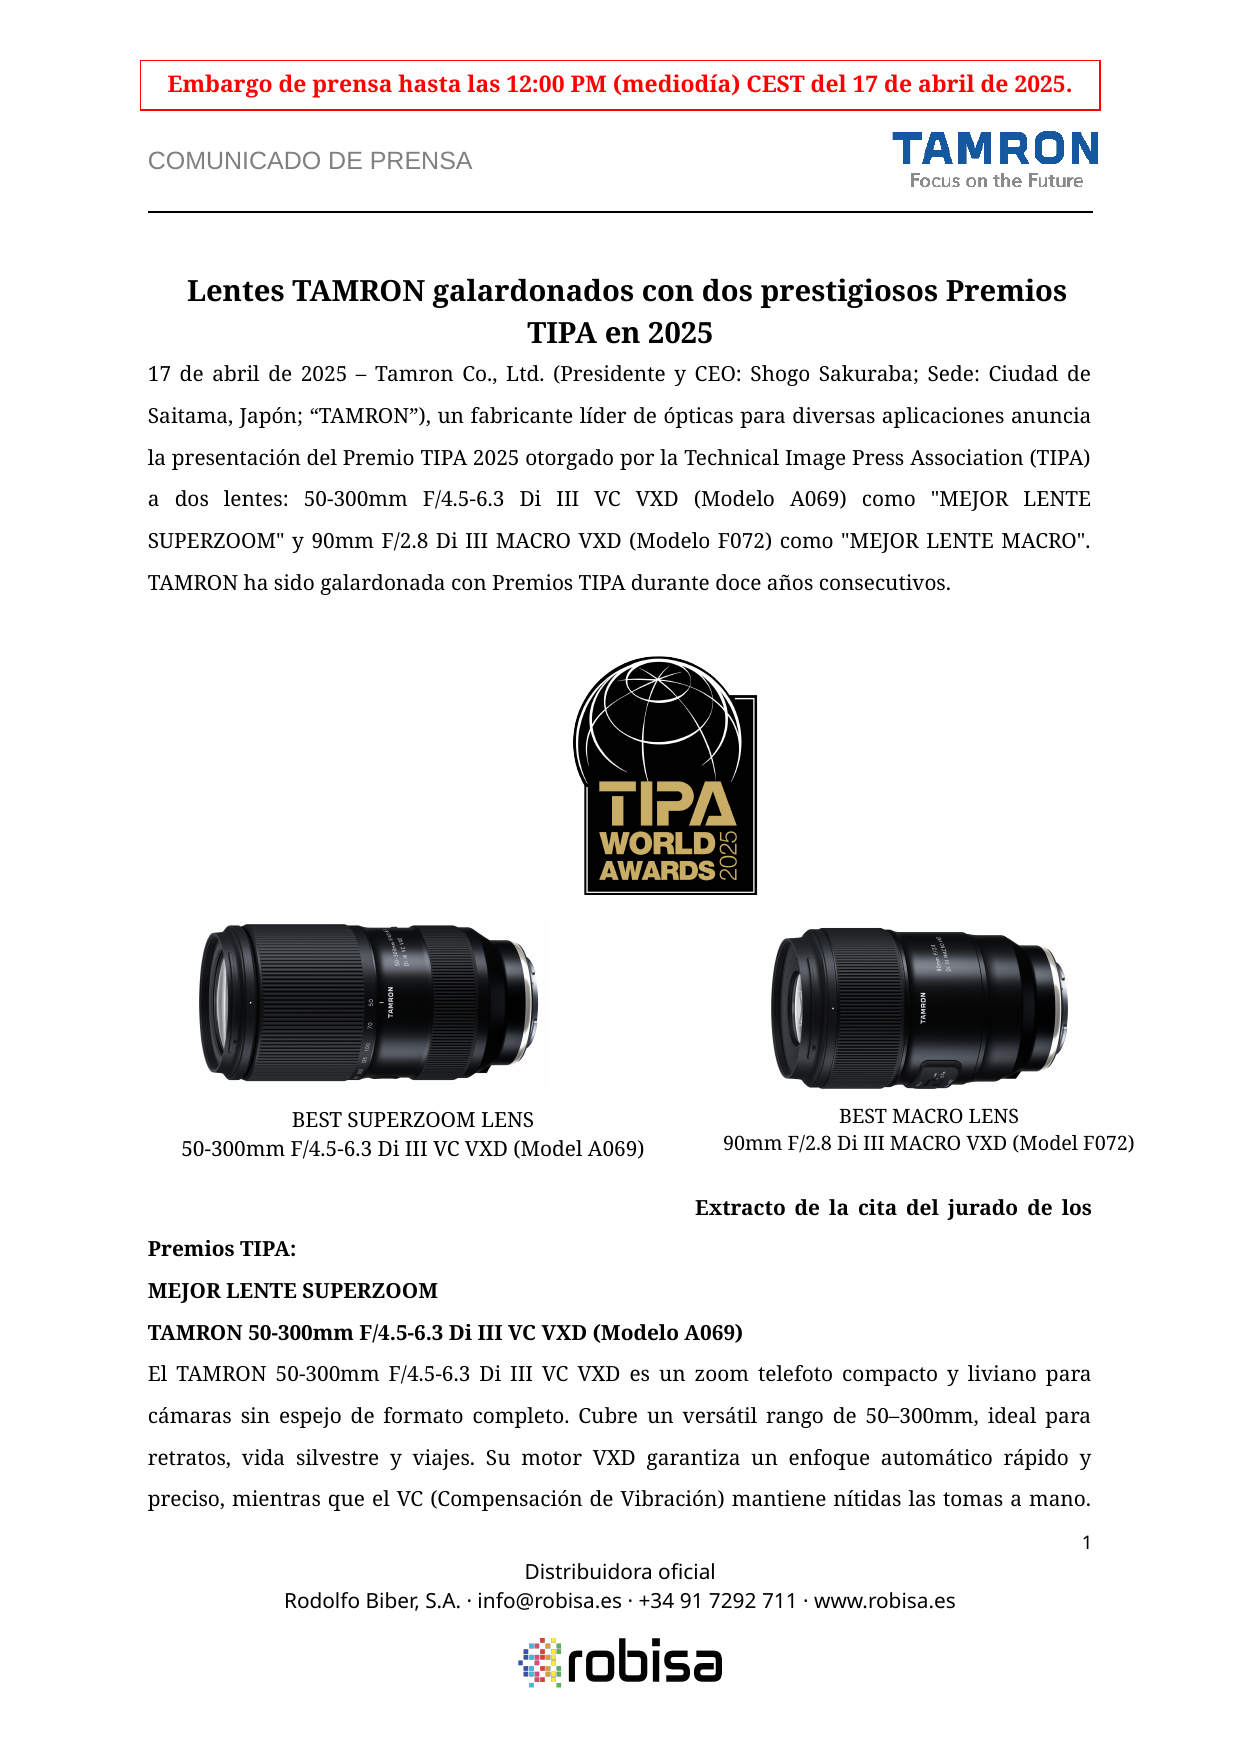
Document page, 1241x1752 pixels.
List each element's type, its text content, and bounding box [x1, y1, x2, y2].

picture [534, 645, 796, 907]
text Lentes TAMRON galardonados con dos prestigiosos Premios TIPA en 2025 [148, 269, 1092, 353]
picture [740, 915, 1091, 1101]
picture [182, 915, 548, 1088]
picture [892, 131, 1098, 187]
picture [518, 1638, 722, 1705]
text 17 de abril de 2025 – Tamron Co., Ltd. (Presidente y CEO: Shogo Sakuraba; Sede: Ciudad de Saitama, Japón; “TAMRON”), un fabricante líder de ópticas para diversas aplicaciones anuncia la presentación del Premio TIPA 2025 otorgado por la Technical Image Press Association (TIPA) a dos lentes: 50-300mm F/4.5-6.3 Di III VC VXD (Modelo A069) como "MEJOR LENTE SUPERZOOM" y 90mm F/2.8 Di III MACRO VXD (Modelo F072) como "MEJOR LENTE MACRO". TAMRON ha sido galardonada con Premios TIPA durante doce años consecutivos. [148, 353, 1092, 603]
text Extracto de la cita del jurado de los Premios TIPA: [148, 1103, 1092, 1269]
